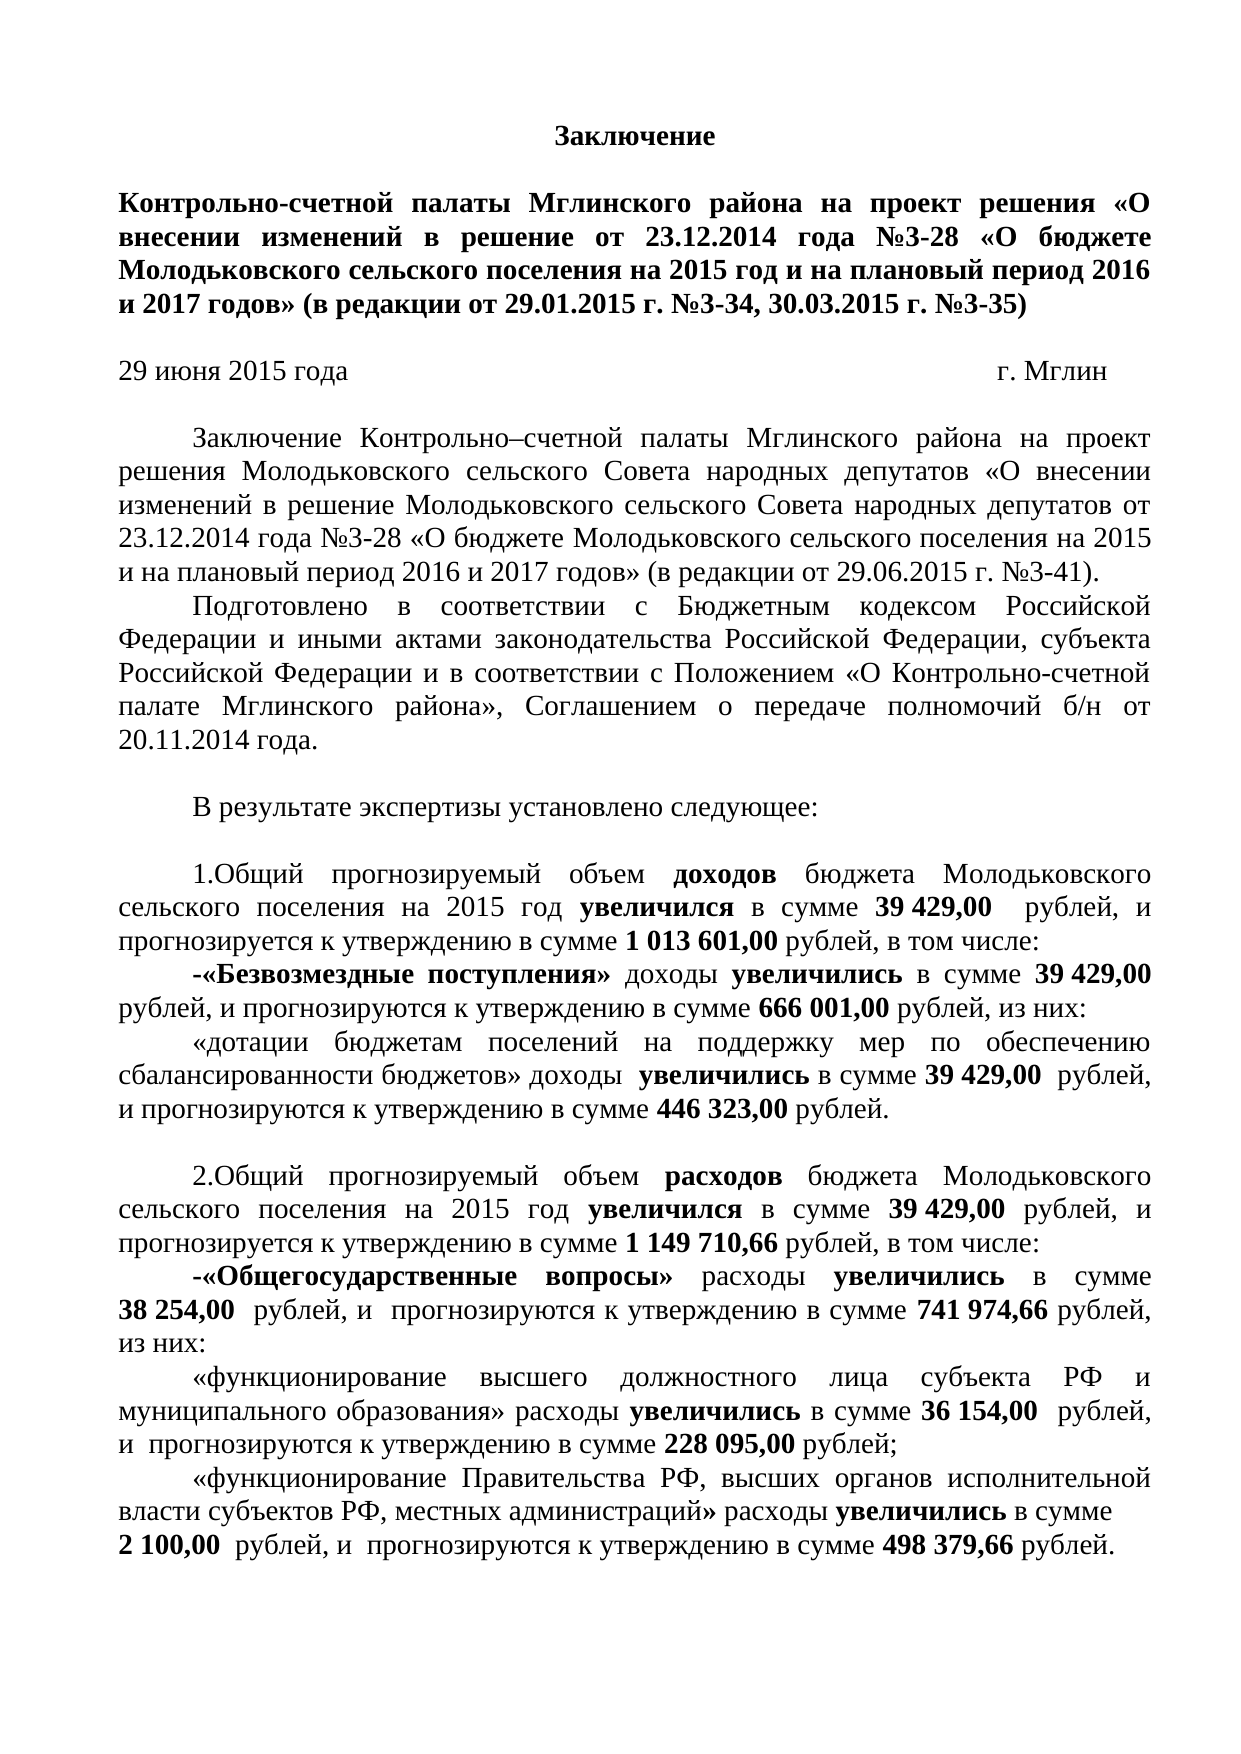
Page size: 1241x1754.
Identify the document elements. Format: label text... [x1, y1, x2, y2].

text Подготовлено в соответствии с Бюджетным кодексом Российской Федерации и иными актами законодательства Российской Федерации, субъекта Российской Федерации и в соответствии с Положением «О Контрольно-счетной палате Мглинского района», Соглашением о передаче полномочий б/н от 20.11.2014 года. [118, 588, 1152, 755]
text 2 100,00 рублей, и прогнозируются к утверждению в сумме 498 379,66 рублей. [118, 1527, 1152, 1560]
list «дотации бюджетам поселений на поддержку мер по обеспечению сбалансированности бюджетов» доходы увеличились в сумме 39 429,00 рублей, и прогнозируются к утверждению в сумме 446 323,00 рублей. [118, 1024, 1152, 1124]
text В результате экспертизы установлено следующее: [118, 789, 1152, 822]
list 2.Общий прогнозируемый объем расходов бюджета Молодьковского сельского поселения на 2015 год увеличился в сумме 39 429,00 рублей, и прогнозируется к утверждению в сумме 1 149 710,66 рублей, в том числе: [118, 1158, 1152, 1258]
text «функционирование высшего должностного лица субъекта РФ и муниципального образования» расходы увеличились в сумме 36 154,00 рублей, и прогнозируются к утверждению в сумме 228 095,00 рублей; [118, 1359, 1152, 1460]
list 1.Общий прогнозируемый объем доходов бюджета Молодьковского сельского поселения на 2015 год увеличился в сумме 39 429,00 рублей, и прогнозируется к утверждению в сумме 1 013 601,00 рублей, в том числе: [118, 856, 1152, 957]
text 29 июня 2015 года г. Мглин [118, 353, 1152, 386]
text Заключение Контрольно–счетной палаты Мглинского района на проект решения Молодьковского сельского Совета народных депутатов «О внесении изменений в решение Молодьковского сельского Совета народных депутатов от 23.12.2014 года №3-28 «О бюджете Молодьковского сельского поселения на 2015 и на плановый период 2016 и 2017 годов» (в редакции от 29.06.2015 г. №3-41). [118, 420, 1152, 588]
list -«Безвозмездные поступления» доходы увеличились в сумме 39 429,00 рублей, и прогнозируются к утверждению в сумме 666 001,00 рублей, из них: [118, 957, 1152, 1024]
text Заключение [118, 118, 1152, 152]
text «функционирование Правительства РФ, высших органов исполнительной власти субъектов РФ, местных администраций» расходы увеличились в сумме [118, 1460, 1152, 1527]
text Контрольно-счетной палаты Мглинского района на проект решения «О внесении изменений в решение от 23.12.2014 года №3-28 «О бюджете Молодьковского сельского поселения на 2015 год и на плановый период 2016 и 2017 годов» (в редакции от 29.01.2015 г. №3-34, 30.03.2015 г. №3-35) [118, 185, 1152, 319]
text -«Общегосударственные вопросы» расходы увеличились в сумме 38 254,00 рублей, и прогнозируются к утверждению в сумме 741 974,66 рублей, из них: [118, 1258, 1152, 1359]
